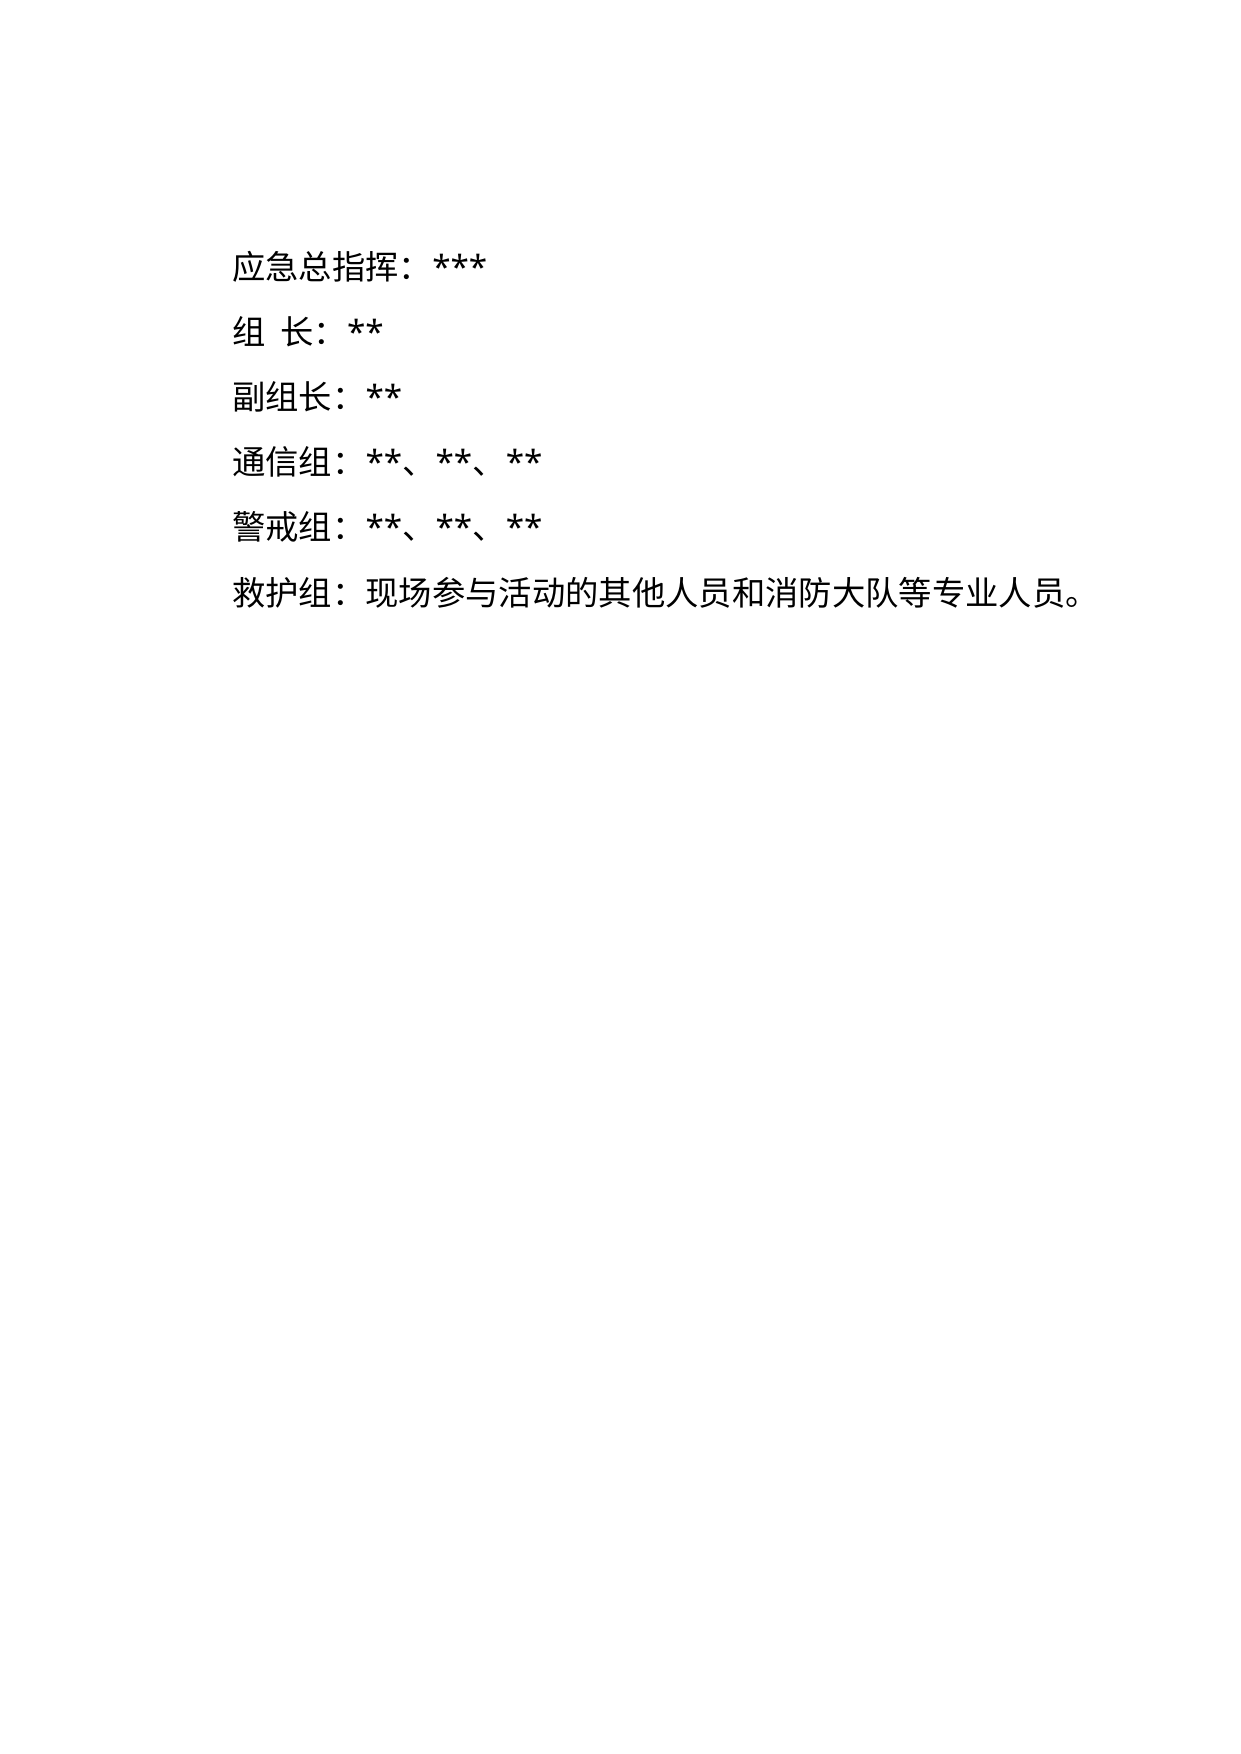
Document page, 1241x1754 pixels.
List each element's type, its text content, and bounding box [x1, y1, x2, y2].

list 副组长：** [165, 363, 1087, 428]
list 警戒组：**、**、** [165, 493, 1087, 558]
list 救护组：现场参与活动的其他人员和消防大队等专业人员。 [165, 558, 1087, 623]
list 应急总指挥：*** [165, 233, 1087, 298]
list 组 长：** [165, 298, 1087, 363]
list 通信组：**、**、** [165, 428, 1087, 493]
